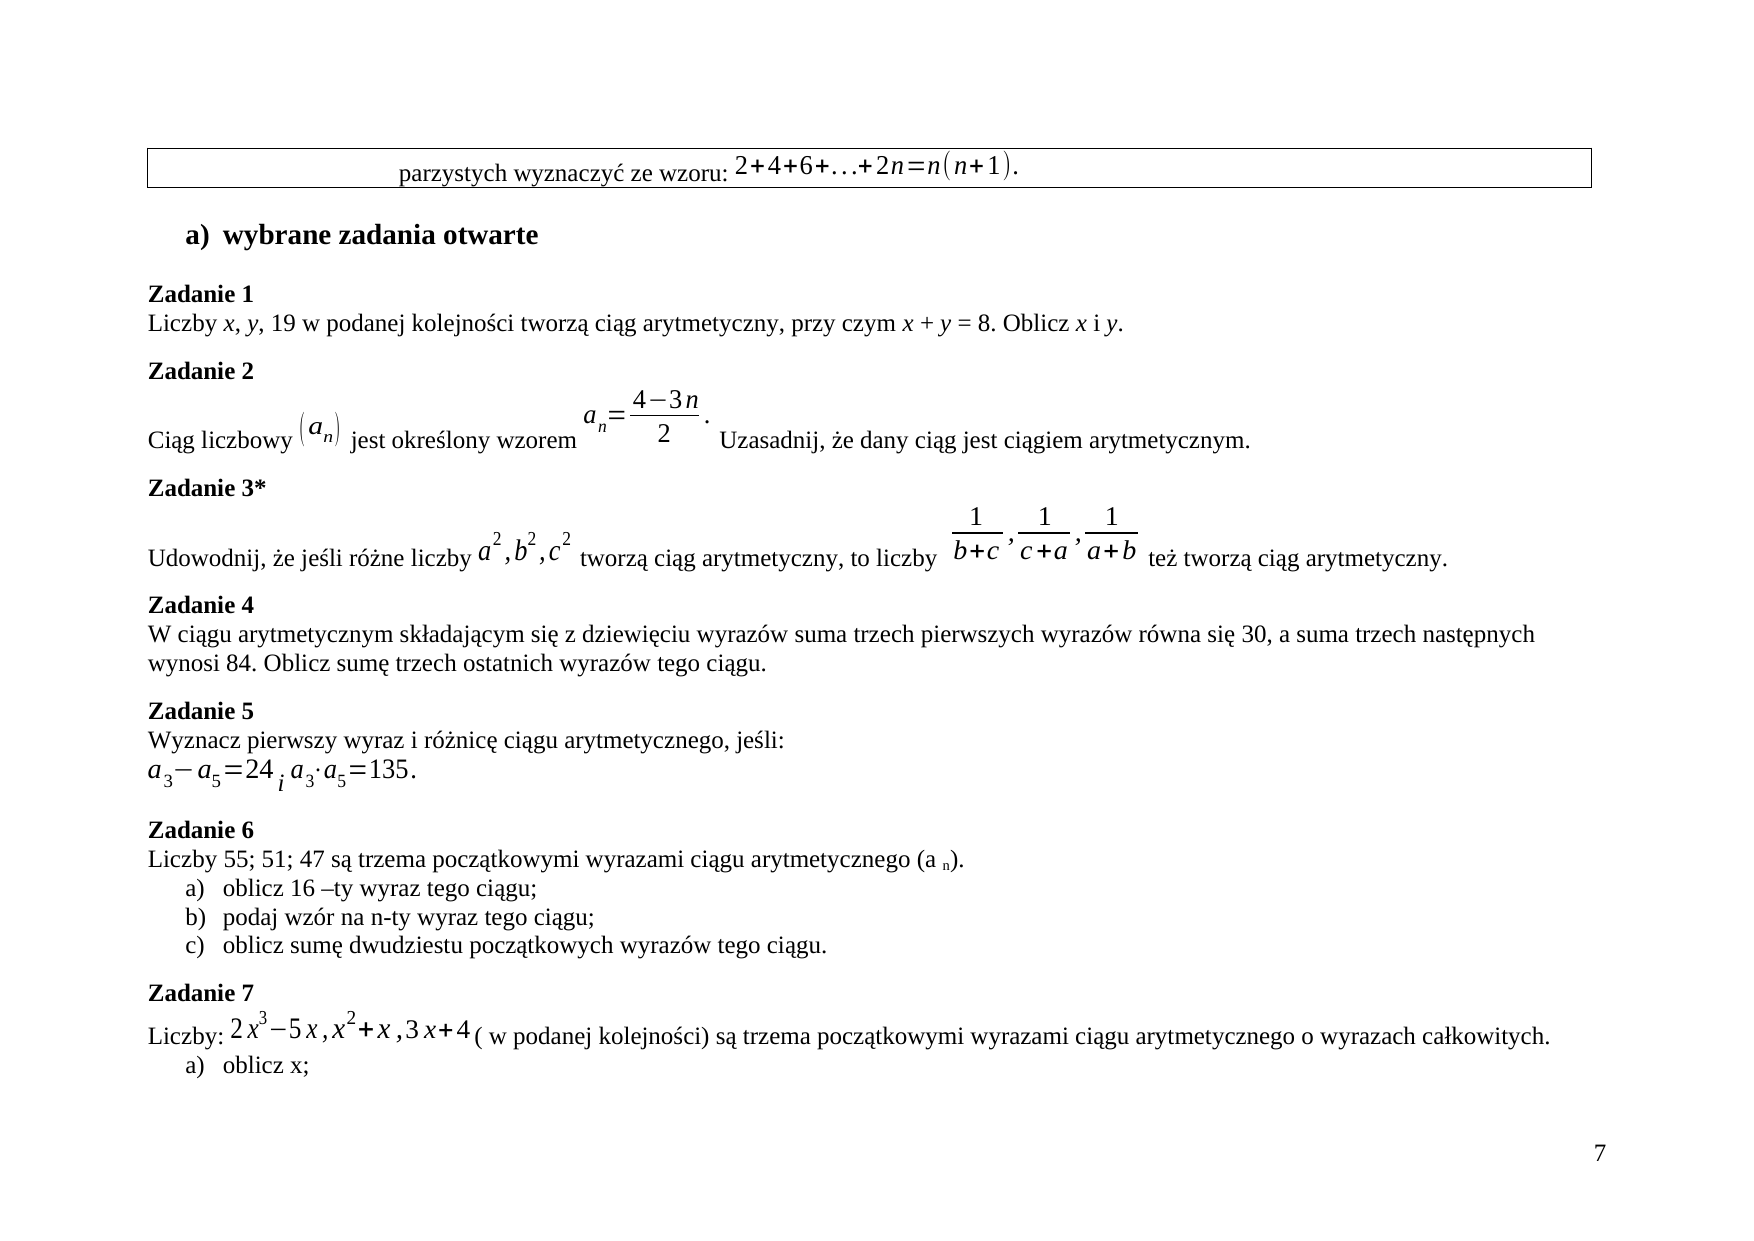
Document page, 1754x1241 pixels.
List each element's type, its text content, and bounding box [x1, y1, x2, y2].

subtitle Zadanie 7 [148, 978, 1606, 1007]
text Udowodnij, że jeśli różne liczby tworzą ciąg arytmetyczny, to liczby też tworzą ciąg arytmetyczny. [148, 502, 1606, 571]
text W ciągu arytmetycznym składającym się z dziewięciu wyrazów suma trzech pierwszych wyrazów równa się 30, a suma trzech następnych wynosi 84. Oblicz sumę trzech ostatnich wyrazów tego ciągu. [148, 619, 1606, 677]
list podaj wzór na n-ty wyraz tego ciągu; [185, 902, 1606, 931]
text Ciąg liczbowy jest określony wzorem Uzasadnij, że dany ciąg jest ciągiem arytmetycznym. [148, 384, 1606, 454]
text Liczby: ( w podanej kolejności) są trzema początkowymi wyrazami ciągu arytmetycznego o wyrazach całkowitych. [148, 1007, 1606, 1050]
text Wyznacz pierwszy wyraz i różnicę ciągu arytmetycznego, jeśli: [148, 725, 1606, 753]
text i [148, 753, 1606, 796]
text Liczby x, y, 19 w podanej kolejności tworzą ciąg arytmetyczny, przy czym x + y = 8. Oblicz x i y. [148, 308, 1606, 337]
subtitle Zadanie 4 [148, 591, 1606, 619]
subtitle Zadanie 5 [148, 696, 1606, 725]
subtitle Zadanie 6 [148, 816, 1606, 844]
list wybrane zadania otwarte [185, 217, 1606, 250]
subtitle Zadanie 3* [148, 473, 1606, 502]
text Liczby 55; 51; 47 są trzema początkowymi wyrazami ciągu arytmetycznego (a n). [148, 844, 1606, 873]
list oblicz 16 –ty wyraz tego ciągu; [185, 873, 1606, 902]
list oblicz sumę dwudziestu początkowych wyrazów tego ciągu. [185, 931, 1606, 959]
text Zadanie 1 [148, 279, 1606, 308]
list oblicz x; [185, 1050, 1606, 1079]
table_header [148, 149, 1591, 187]
text Zadanie 2 [148, 356, 1606, 384]
